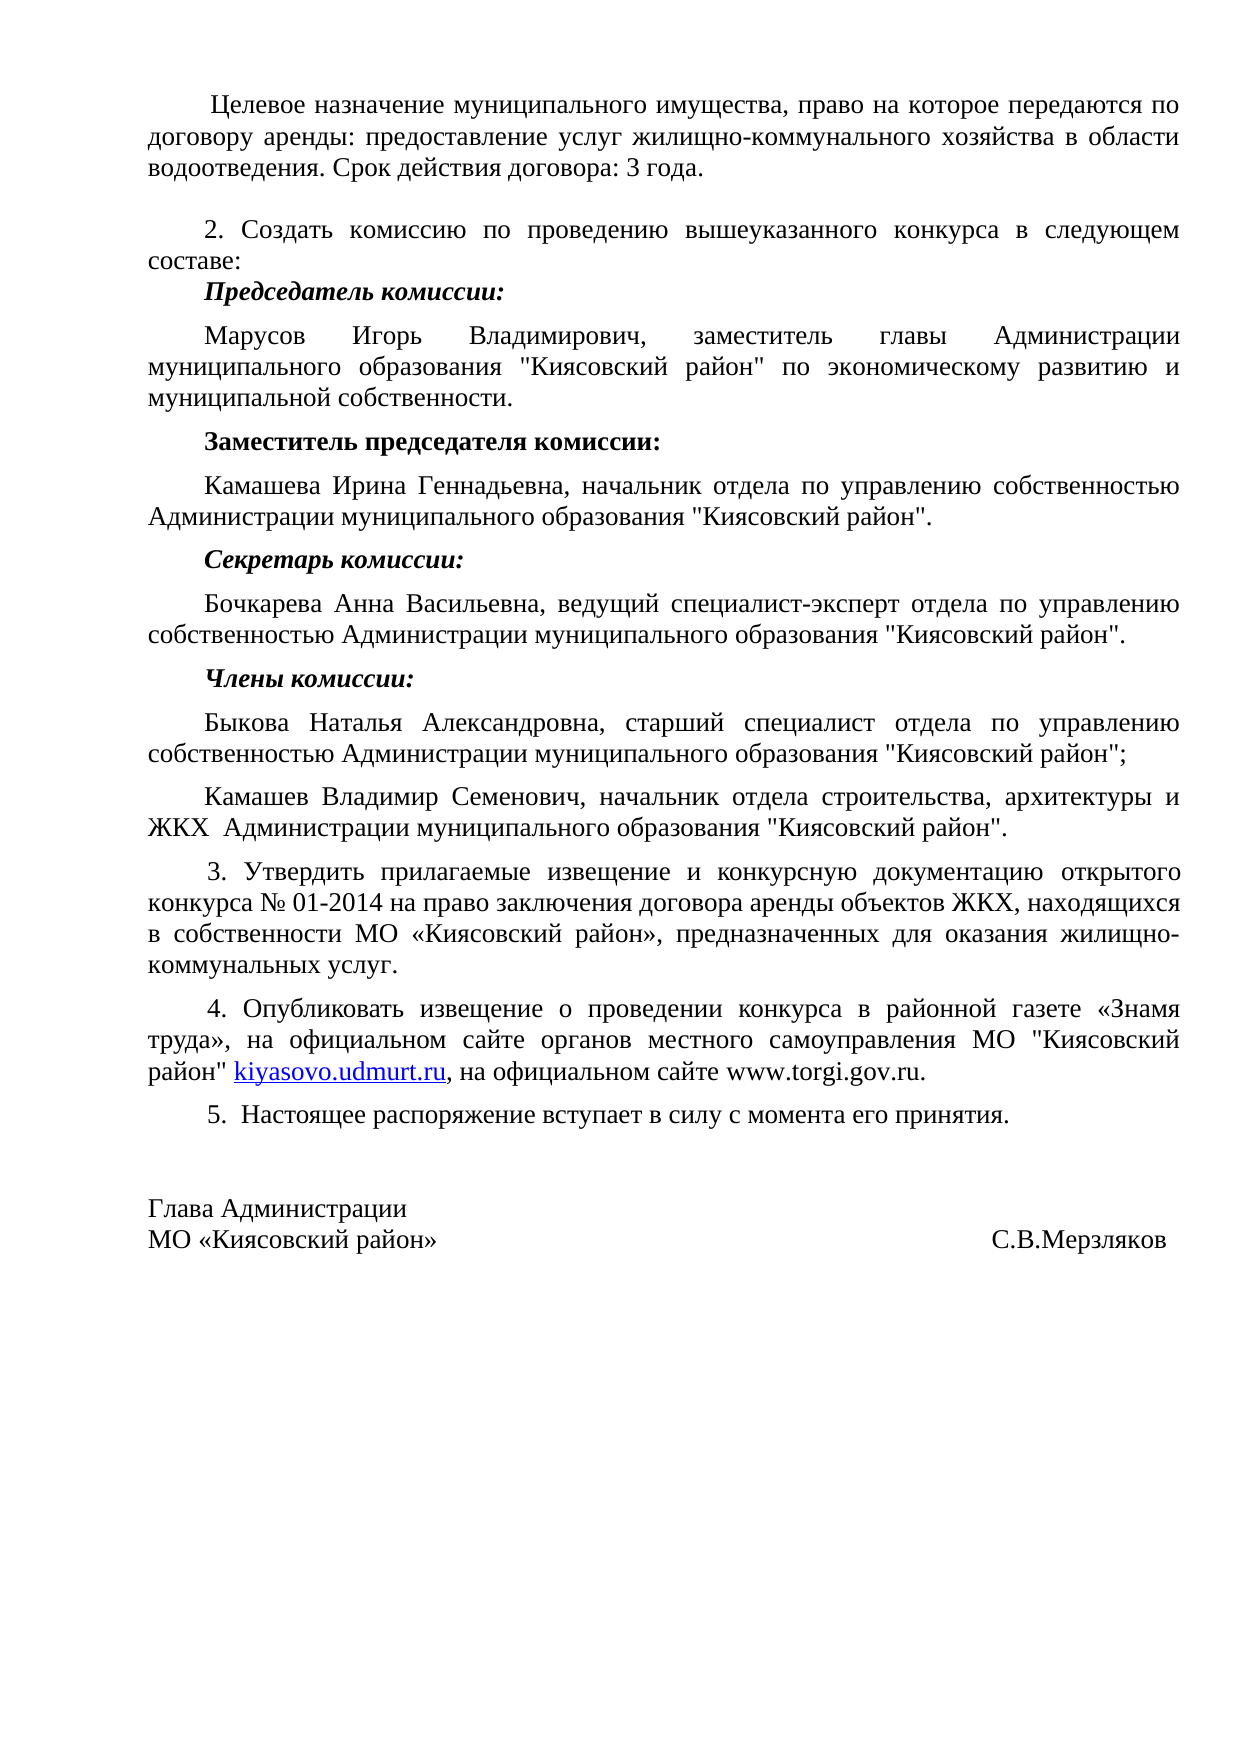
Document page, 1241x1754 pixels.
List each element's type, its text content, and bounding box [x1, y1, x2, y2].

text 3. Утвердить прилагаемые извещение и конкурсную документацию открытого конкурса № 01-2014 на право заключения договора аренды объектов ЖКХ, находящихся в собственности МО «Киясовский район», предназначенных для оказания жилищно-коммунальных услуг. [148, 855, 1181, 980]
text Быкова Наталья Александровна, старший специалист отдела по управлению собственностью Администрации муниципального образования "Киясовский район"; [148, 706, 1181, 768]
text 5. Настоящее распоряжение вступает в силу с момента его принятия. [148, 1098, 1181, 1129]
text Члены комиссии: [148, 662, 1181, 693]
title Камашева Ирина Геннадьевна, начальник отдела по управлению собственностью Администрации муниципального образования "Киясовский район". [148, 469, 1181, 531]
title 2. Создать комиссию по проведению вышеуказанного конкурса в следующем составе: [148, 213, 1181, 276]
title Заместитель председателя комиссии: [148, 425, 1181, 456]
title Бочкарева Анна Васильевна, ведущий специалист-эксперт отдела по управлению собственностью Администрации муниципального образования "Киясовский район". [148, 587, 1181, 649]
title Председатель комиссии: [148, 276, 1181, 307]
title Марусов Игорь Владимирович, заместитель главы Администрации муниципального образования "Киясовский район" по экономическому развитию и муниципальной собственности. [148, 319, 1181, 413]
title Секретарь комиссии: [148, 543, 1181, 575]
text 4. Опубликовать извещение о проведении конкурса в районной газете «Знамя труда», на официальном сайте органов местного самоуправления МО "Киясовский район" kiyasovo.udmurt.ru, на официальном сайте www.torgi.gov.ru. [148, 992, 1181, 1086]
text Камашев Владимир Семенович, начальник отдела строительства, архитектуры и ЖКХ Администрации муниципального образования "Киясовский район". [148, 780, 1181, 843]
text Глава Администрации [148, 1192, 1181, 1223]
text МО «Киясовский район» С.В.Мерзляков [148, 1223, 1181, 1254]
text Целевое назначение муниципального имущества, право на которое передаются по договору аренды: предоставление услуг жилищно-коммунального хозяйства в области водоотведения. Срок действия договора: 3 года. [148, 89, 1181, 182]
